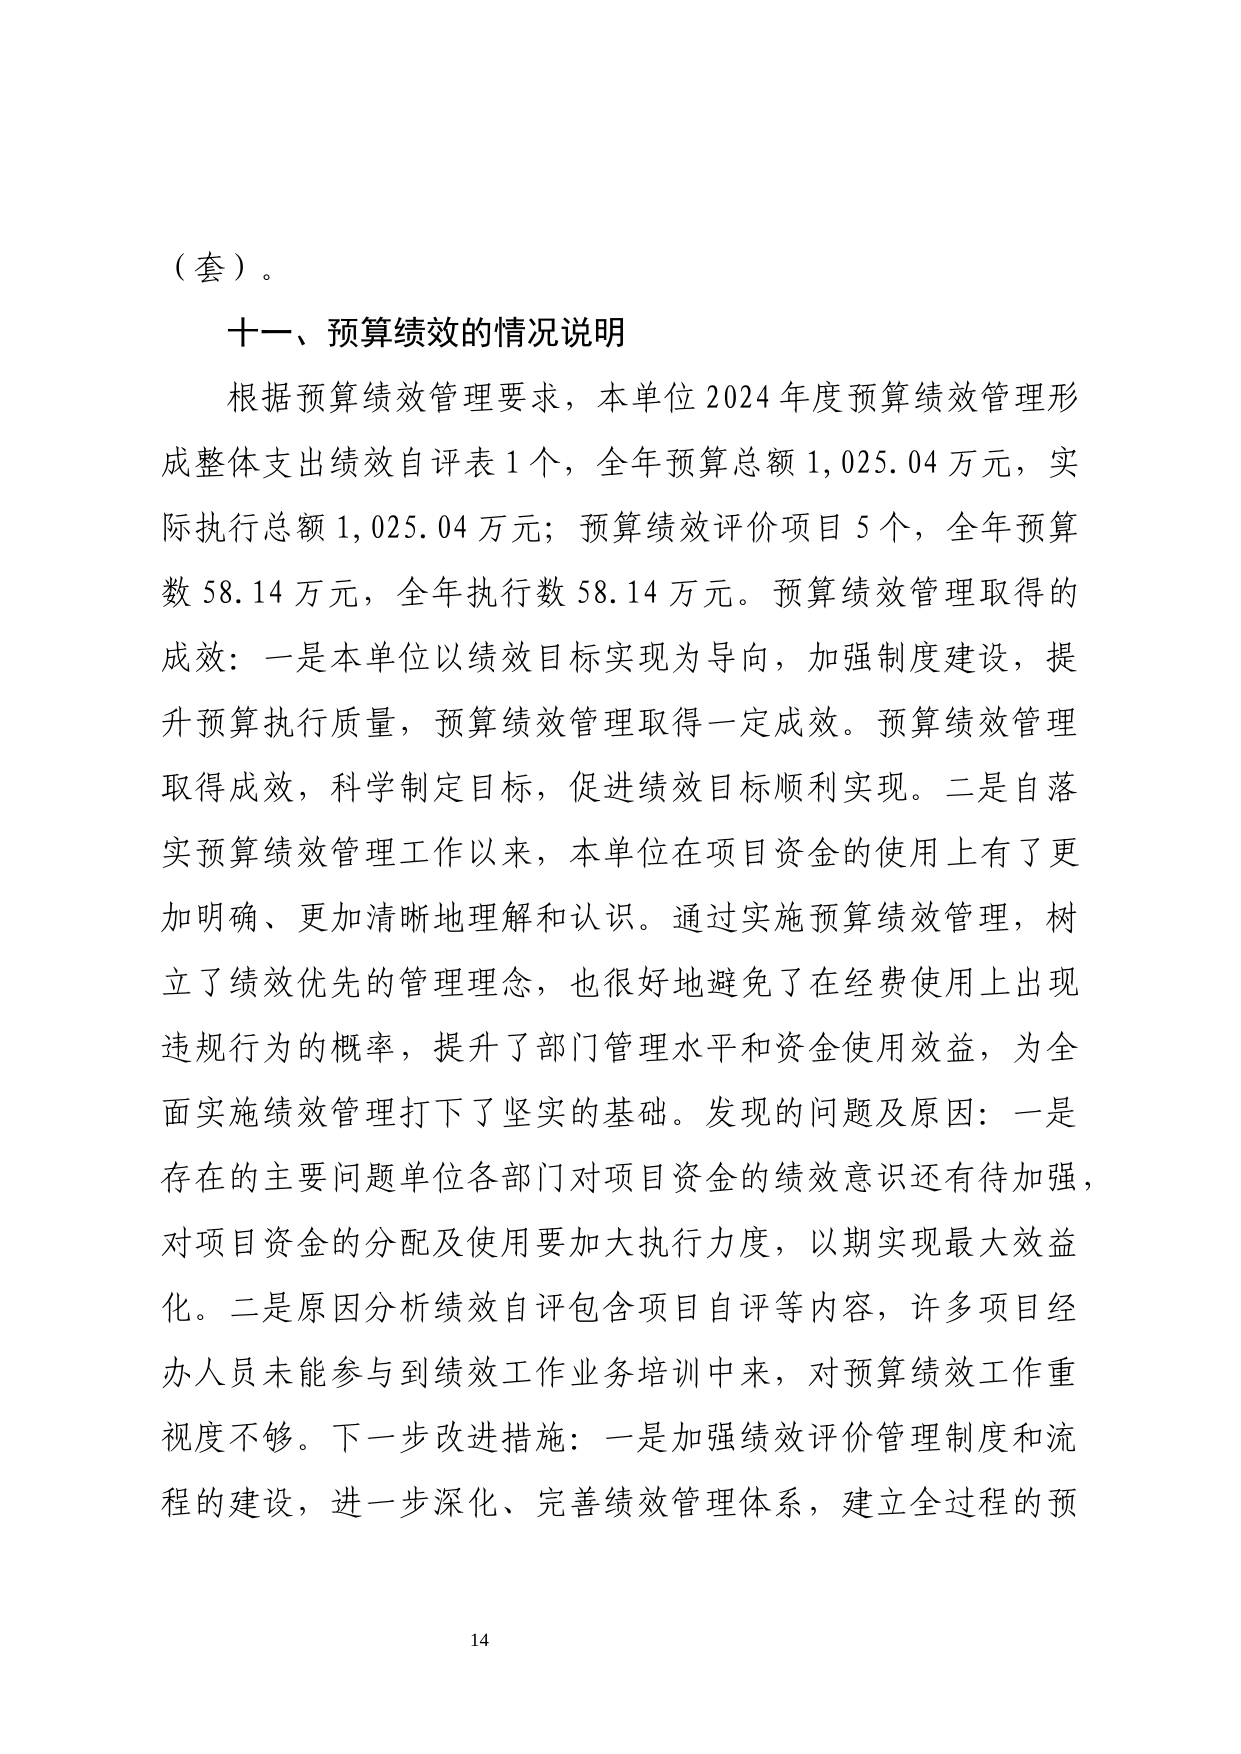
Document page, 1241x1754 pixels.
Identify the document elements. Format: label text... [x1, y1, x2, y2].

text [159, 233, 1081, 298]
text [159, 363, 1081, 1533]
text 十一、预算绩效的情况说明 [159, 298, 1081, 363]
